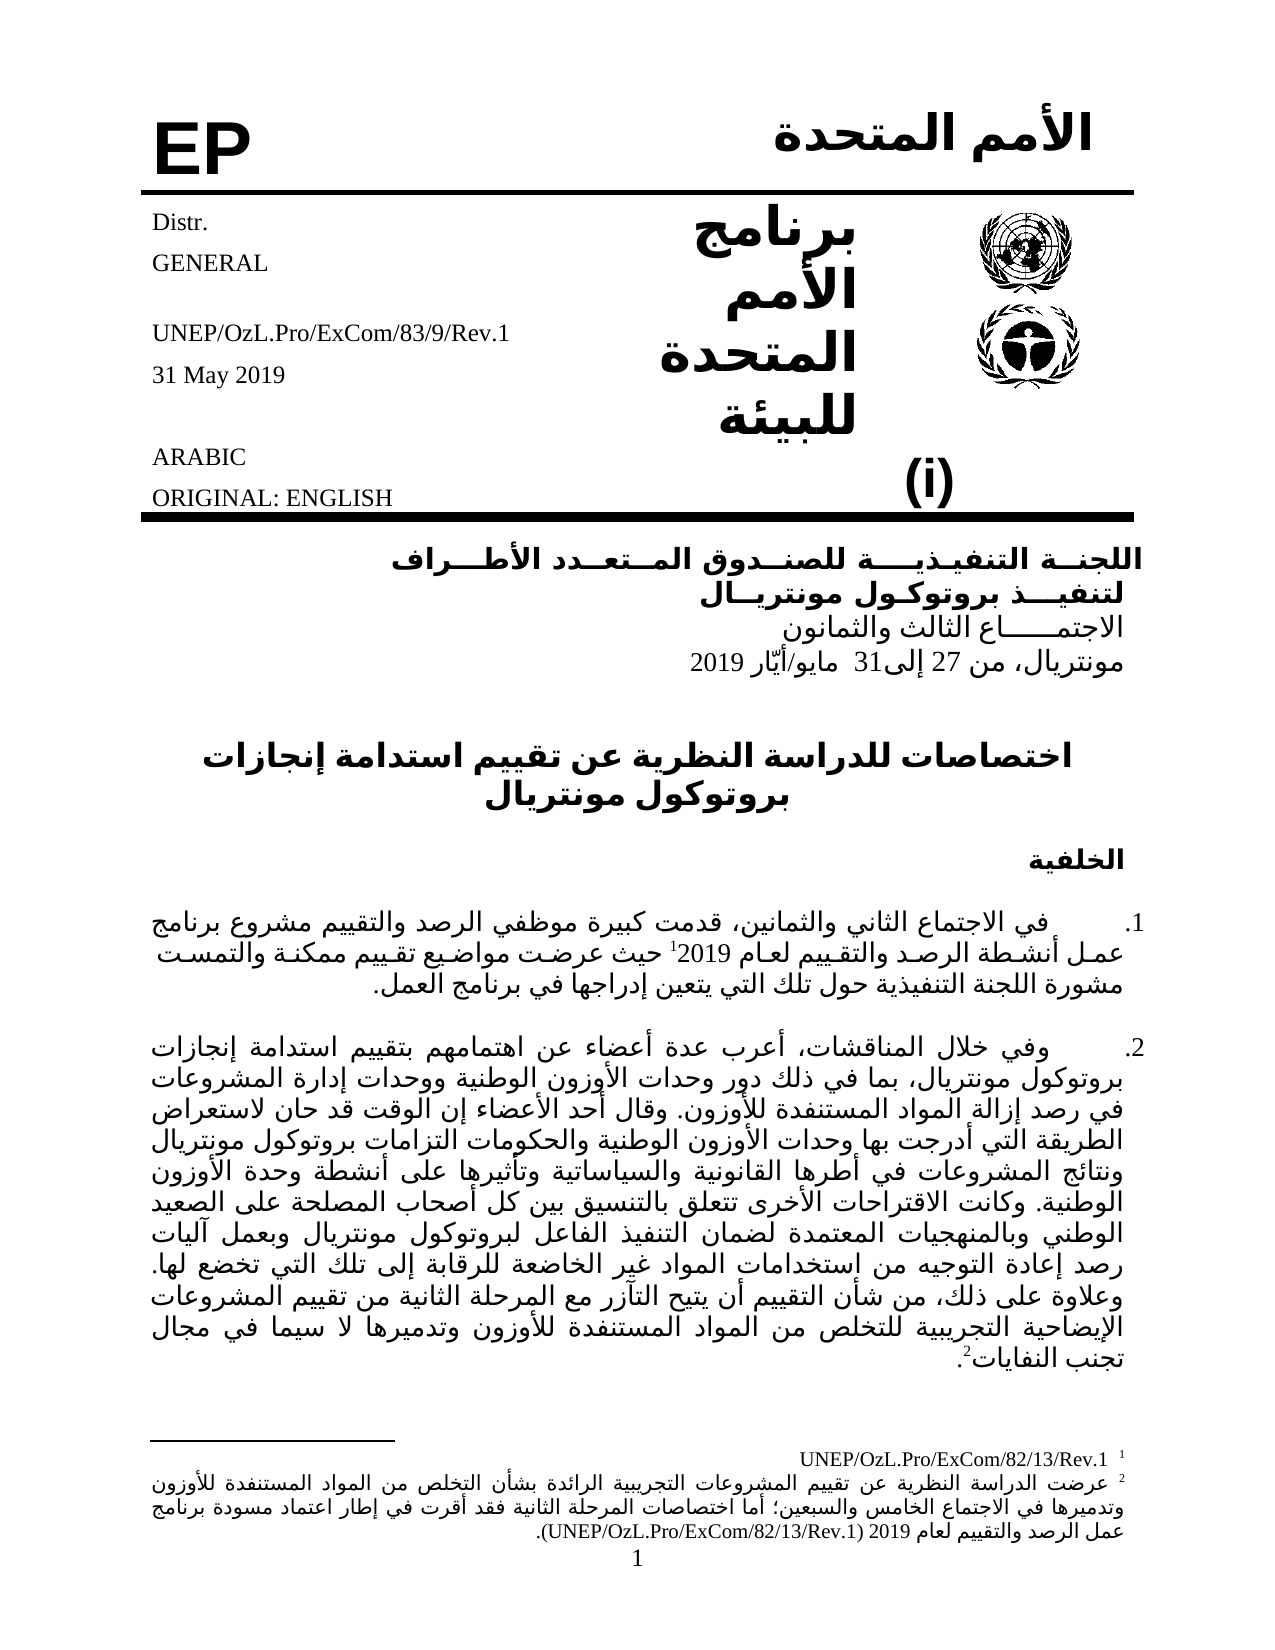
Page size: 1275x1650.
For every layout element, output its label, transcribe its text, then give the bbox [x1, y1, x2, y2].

text اللجنــة التنفيـذيــــة للصنــدوق المــتعــدد الأطـــراف [150, 542, 1125, 576]
table_cell برنامج الأمم المتحدة للبيئة ل [564, 195, 918, 512]
text لتنفيـــذ بروتوكـول مونتريــال [150, 576, 1125, 610]
picture [973, 300, 1082, 392]
table_cell [918, 195, 1134, 512]
list في الاجتماع الثاني والثمانين، قدمت كبيرة موظفي الرصد والتقييم مشروع برنامج عمل أنشطة الرصد والتقييم لعام 2019 حيث عرضت مواضيع تقييم ممكنة والتمست مشورة اللجنة التنفيذية حول تلك التي يتعين إدراجها في برنامج العمل. [150, 906, 1124, 999]
subtitle مونتريال، من 27 إلى31 مايو/أيّار 2019 [150, 644, 1124, 677]
text اختصاصات للدراسة النظرية عن تقييم استدامة إنجازات بروتوكول مونتريال [150, 736, 1125, 813]
text الخلفية [150, 844, 1125, 875]
table_header EP [141, 104, 600, 190]
table_cell Distr. GENERAL 31 May 2019 ARABIC ORIGINAL: ENGLISH [141, 195, 563, 512]
list وفي خلال المناقشات، أعرب عدة أعضاء عن اهتمامهم بتقييم استدامة إنجازات بروتوكول مونتريال، بما في ذلك دور وحدات الأوزون الوطنية ووحدات إدارة المشروعات في رصد إزالة المواد المستنفدة للأوزون. وقال أحد الأعضاء إن الوقت قد حان لاستعراض الطريقة التي أدرجت بها وحدات الأوزون الوطنية والحكومات التزامات بروتوكول مونتريال ونتائج المشروعات في أطرها القانونية والسياساتية وتأثيرها على أنشطة وحدة الأوزون الوطنية. وكانت الاقتراحات الأخرى تتعلق بالتنسيق بين كل أصحاب المصلحة على الصعيد الوطني وبالمنهجيات المعتمدة لضمان التنفيذ الفاعل لبروتوكول مونتريال وبعمل آليات رصد إعادة التوجيه من استخدامات المواد غير الخاضعة للرقابة إلى تلك التي تخضع لها. وعلاوة على ذلك، من شأن التقييم أن يتيح التآزر مع المرحلة الثانية من تقييم المشروعات الإيضاحية التجريبية للتخلص من المواد المستنفدة للأوزون وتدميرها لا سيما في مجال تجنب النفايات. [150, 1031, 1124, 1373]
text الاجتمــــــاع الثالث والثمانون [150, 610, 1124, 644]
table_header الأمم المتحدة [600, 104, 1134, 190]
